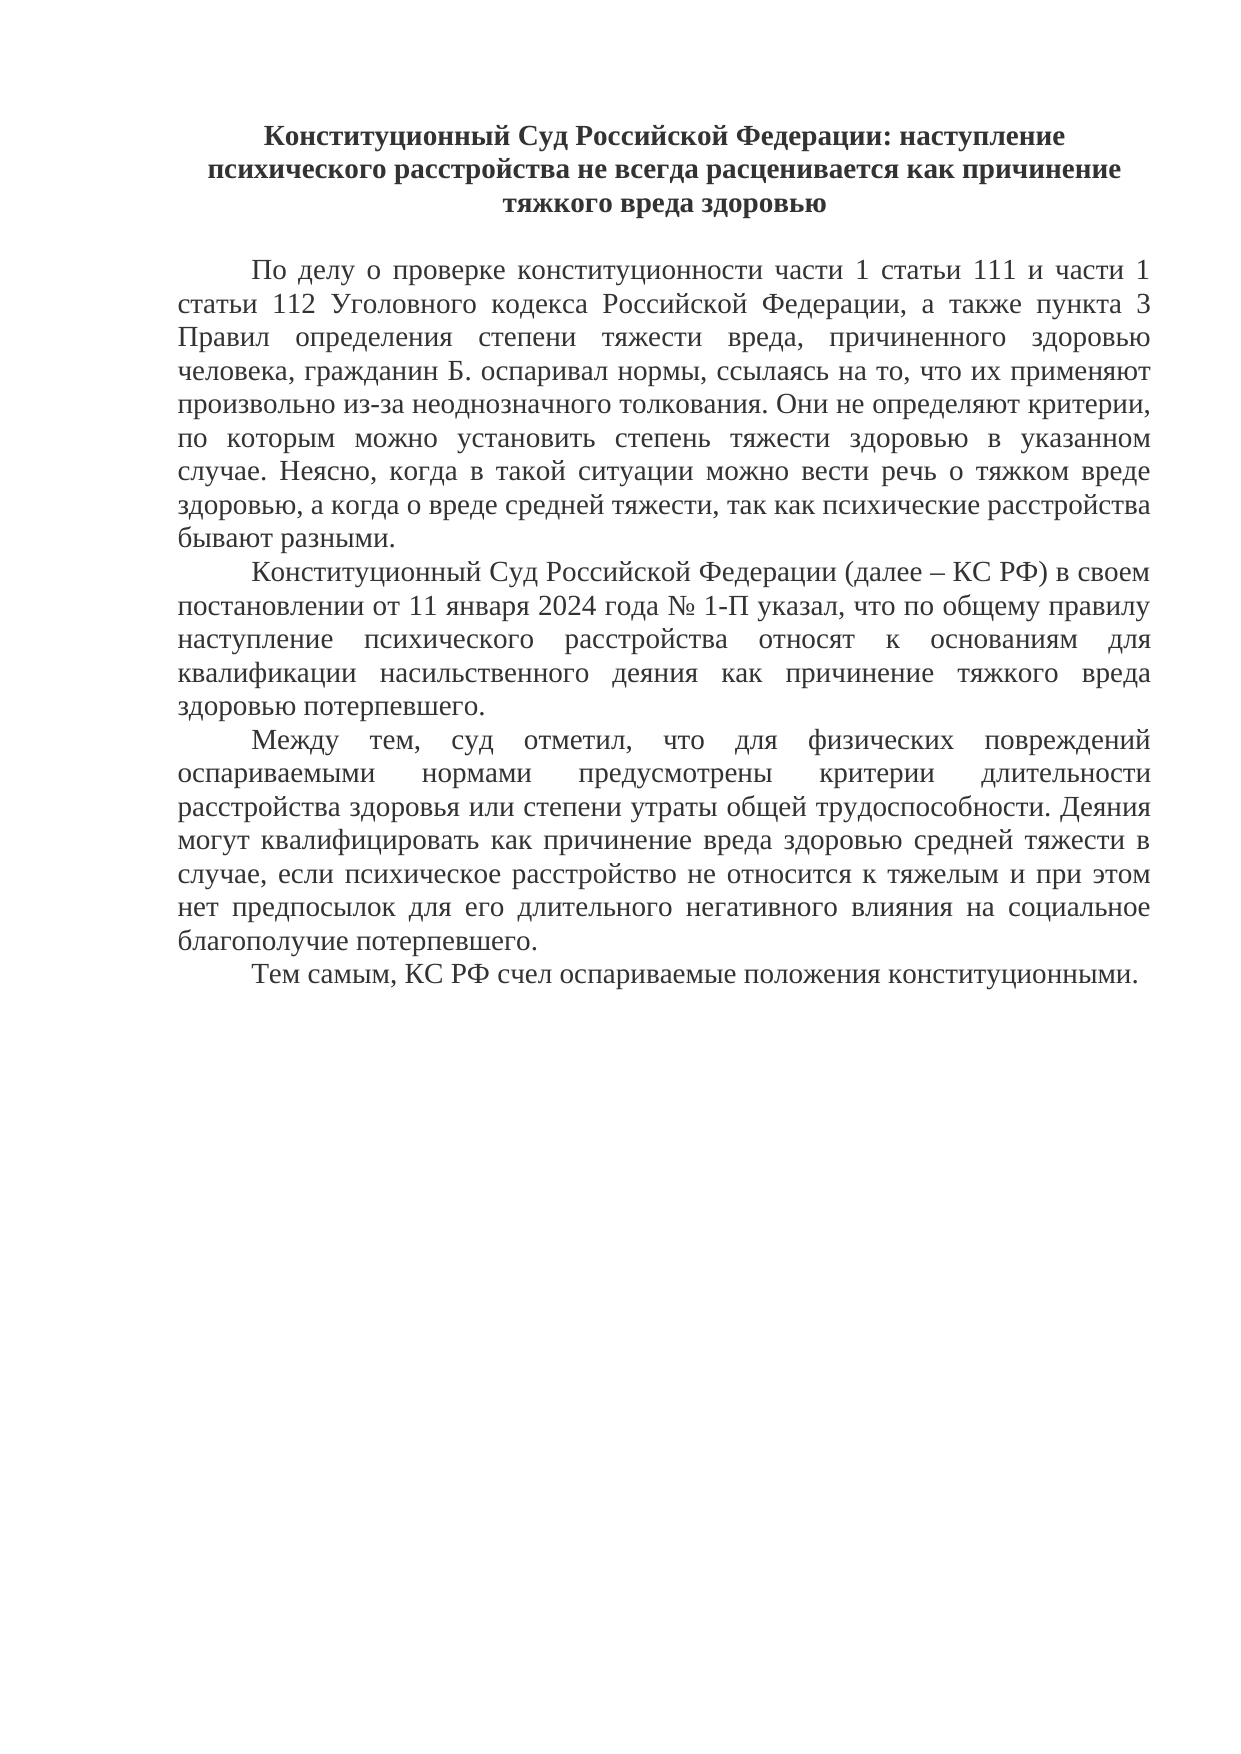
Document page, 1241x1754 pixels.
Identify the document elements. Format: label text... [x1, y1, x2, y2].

text По делу о проверке конституционности части 1 статьи 111 и части 1 статьи 112 Уголовного кодекса Российской Федерации, а также пункта 3 Правил определения степени тяжести вреда, причиненного здоровью человека, гражданин Б. оспаривал нормы, ссылаясь на то, что их применяют произвольно из-за неоднозначного толкования. Они не определяют критерии, по которым можно установить степень тяжести здоровью в указанном случае. Неясно, когда в такой ситуации можно вести речь о тяжком вреде здоровью, а когда о вреде средней тяжести, так как психические расстройства бывают разными. [177, 252, 1152, 554]
text Конституционный Суд Российской Федерации (далее – КС РФ) в своем постановлении от 11 января 2024 года № 1-П указал, что по общему правилу наступление психического расстройства относят к основаниям для квалификации насильственного деяния как причинение тяжкого вреда здоровью потерпевшего. [177, 554, 1152, 722]
text Между тем, суд отметил, что для физических повреждений оспариваемыми нормами предусмотрены критерии длительности расстройства здоровья или степени утраты общей трудоспособности. Деяния могут квалифицировать как причинение вреда здоровью средней тяжести в случае, если психическое расстройство не относится к тяжелым и при этом нет предпосылок для его длительного негативного влияния на социальное благополучие потерпевшего. [177, 722, 1152, 957]
text Тем самым, КС РФ счел оспариваемые положения конституционными. [177, 957, 1152, 990]
text Конституционный Суд Российской Федерации: наступление психического расстройства не всегда расценивается как причинение тяжкого вреда здоровью [177, 118, 1152, 219]
